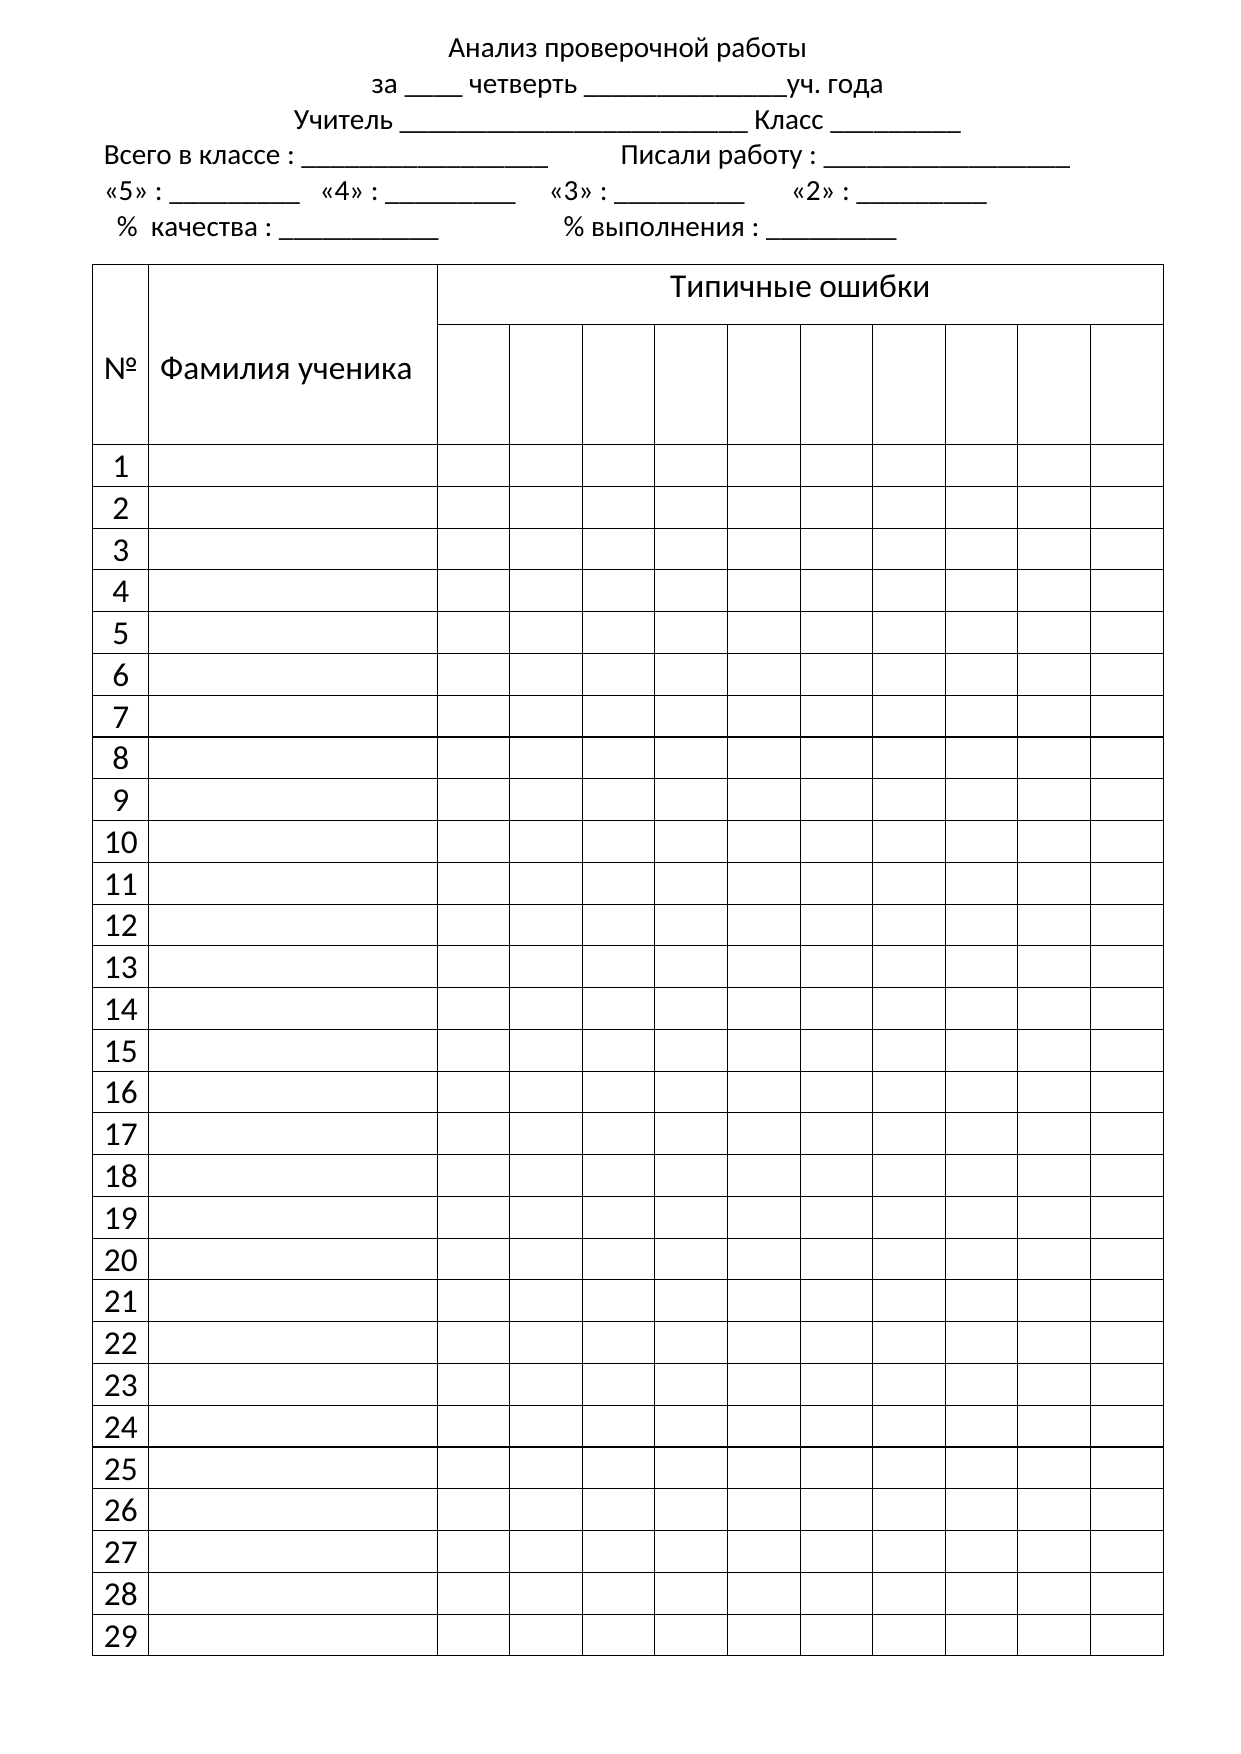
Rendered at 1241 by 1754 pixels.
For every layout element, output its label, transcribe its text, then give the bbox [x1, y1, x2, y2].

table_cell [1091, 821, 1163, 862]
table_cell [728, 529, 800, 569]
table_cell [149, 946, 437, 987]
table_cell [583, 1489, 654, 1530]
table_cell [873, 696, 945, 736]
table_cell [438, 1364, 509, 1405]
table_cell [801, 1364, 872, 1405]
table_cell [1091, 1615, 1163, 1655]
table_cell [728, 1322, 800, 1363]
table_cell [149, 1573, 437, 1613]
text % качества : ___________ % выполнения : _________ [103, 208, 1152, 243]
table_cell [510, 905, 582, 945]
table_cell [946, 1489, 1017, 1530]
table_cell [149, 821, 437, 862]
table_cell [728, 1531, 800, 1572]
table_cell [510, 1113, 582, 1154]
table_cell [1018, 1364, 1090, 1405]
table_cell 19 [93, 1197, 148, 1238]
table_cell [1018, 1030, 1090, 1071]
table_cell [873, 1489, 945, 1530]
table_cell [728, 570, 800, 611]
table_cell [149, 1113, 437, 1154]
table_cell [946, 1322, 1017, 1363]
table_cell [946, 696, 1017, 736]
table_cell [728, 1280, 800, 1321]
table_cell [728, 988, 800, 1029]
table_cell [438, 1448, 509, 1488]
table_cell 26 [93, 1489, 148, 1530]
table_cell [801, 1280, 872, 1321]
table_cell [946, 821, 1017, 862]
table_cell [510, 1448, 582, 1488]
table_cell [728, 946, 800, 987]
table_cell [655, 1531, 727, 1572]
table_cell [1091, 1113, 1163, 1154]
table_cell [510, 1280, 582, 1321]
table_cell [149, 1197, 437, 1238]
table_cell [946, 487, 1017, 527]
table_cell [728, 487, 800, 527]
table_cell [655, 487, 727, 527]
table_cell [1091, 905, 1163, 945]
table_cell [510, 696, 582, 736]
table_cell [149, 1030, 437, 1071]
table_cell [438, 821, 509, 862]
table_cell [510, 1197, 582, 1238]
table_cell [583, 1364, 654, 1405]
table_cell [583, 779, 654, 820]
table_cell [728, 1615, 800, 1655]
table_cell [583, 487, 654, 527]
table_cell [873, 1615, 945, 1655]
table_cell [510, 1322, 582, 1363]
table_cell [1018, 863, 1090, 903]
table_cell [946, 779, 1017, 820]
table_cell [1018, 1155, 1090, 1196]
table_cell [946, 1406, 1017, 1446]
table_cell [583, 325, 654, 444]
table_cell [438, 946, 509, 987]
table_cell [728, 654, 800, 694]
table_cell [510, 821, 582, 862]
table_cell [728, 325, 800, 444]
table_cell [1018, 570, 1090, 611]
table_cell [946, 1615, 1017, 1655]
table_cell [873, 487, 945, 527]
table_cell [583, 1113, 654, 1154]
table_cell [438, 988, 509, 1029]
table_cell [1091, 1573, 1163, 1613]
table_cell [1091, 1489, 1163, 1530]
table_cell [438, 445, 509, 486]
table_cell 25 [93, 1448, 148, 1488]
table_cell [728, 1155, 800, 1196]
table_cell [728, 1489, 800, 1530]
table_cell [1091, 863, 1163, 903]
table_cell [438, 1406, 509, 1446]
table_cell [873, 738, 945, 778]
table_cell [801, 1197, 872, 1238]
table_cell 6 [93, 654, 148, 694]
table_cell [510, 1155, 582, 1196]
table_cell [1091, 1197, 1163, 1238]
table_cell [801, 696, 872, 736]
table_cell [655, 654, 727, 694]
table_cell [1091, 1364, 1163, 1405]
table_cell [149, 738, 437, 778]
table_cell [149, 1364, 437, 1405]
table_cell [728, 612, 800, 653]
table_cell [510, 863, 582, 903]
table_cell [438, 1531, 509, 1572]
table_cell [655, 1280, 727, 1321]
table_cell 24 [93, 1406, 148, 1446]
table_cell [583, 905, 654, 945]
table_cell [510, 1573, 582, 1613]
table_cell [149, 570, 437, 611]
table_cell [510, 1030, 582, 1071]
table_cell [873, 1406, 945, 1446]
table_cell [1091, 612, 1163, 653]
table_cell [1091, 1448, 1163, 1488]
table_cell [655, 529, 727, 569]
table_cell [1018, 654, 1090, 694]
table_cell [149, 654, 437, 694]
table_cell [873, 905, 945, 945]
table_cell [801, 821, 872, 862]
table_cell [438, 487, 509, 527]
table_cell [655, 445, 727, 486]
table_cell [438, 1072, 509, 1112]
table_cell [510, 1072, 582, 1112]
table_cell [149, 1406, 437, 1446]
table_cell [946, 905, 1017, 945]
table_cell [801, 325, 872, 444]
table_cell [583, 1448, 654, 1488]
table_cell [873, 612, 945, 653]
table_cell [873, 1280, 945, 1321]
table_cell [946, 570, 1017, 611]
table_cell [873, 988, 945, 1029]
table_cell [583, 1239, 654, 1279]
table_cell [946, 445, 1017, 486]
table_cell [1091, 529, 1163, 569]
table_cell [583, 1531, 654, 1572]
table_cell [946, 612, 1017, 653]
table_cell [801, 779, 872, 820]
table_cell [438, 738, 509, 778]
table_cell [149, 487, 437, 527]
table_cell [801, 1573, 872, 1613]
table_cell [655, 863, 727, 903]
text «5» : _________ «4» : _________ «3» : _________ «2» : _________ [103, 172, 1152, 208]
table_cell [583, 946, 654, 987]
table_cell [583, 1615, 654, 1655]
table_cell [1091, 325, 1163, 444]
table_cell [1018, 1280, 1090, 1321]
table_cell [728, 1573, 800, 1613]
table_cell [946, 1197, 1017, 1238]
table_cell [510, 779, 582, 820]
table_cell [1018, 946, 1090, 987]
table_cell [510, 529, 582, 569]
table_cell [1018, 1615, 1090, 1655]
table_cell 29 [93, 1615, 148, 1655]
table_cell [583, 738, 654, 778]
table_cell [510, 325, 582, 444]
table_cell 3 [93, 529, 148, 569]
table_cell 12 [93, 905, 148, 945]
table_cell [149, 1489, 437, 1530]
table_cell [801, 946, 872, 987]
table_cell [655, 1113, 727, 1154]
table_cell [149, 1322, 437, 1363]
table_cell [873, 1364, 945, 1405]
table_cell [801, 612, 872, 653]
table_cell [728, 821, 800, 862]
table_cell [583, 863, 654, 903]
table_cell [873, 1239, 945, 1279]
table_cell [438, 1489, 509, 1530]
table_cell [801, 1155, 872, 1196]
table_cell 28 [93, 1573, 148, 1613]
table_cell [655, 905, 727, 945]
table_cell [801, 1531, 872, 1572]
table_cell [1018, 487, 1090, 527]
text за ____ четверть ______________уч. года [103, 65, 1152, 101]
table_cell [873, 1113, 945, 1154]
table_cell 11 [93, 863, 148, 903]
table_cell [1018, 1239, 1090, 1279]
table_cell [1091, 1280, 1163, 1321]
table_cell [149, 1072, 437, 1112]
table_cell [873, 654, 945, 694]
table_cell [510, 612, 582, 653]
table_cell [946, 988, 1017, 1029]
table_cell 21 [93, 1280, 148, 1321]
table_cell [1091, 445, 1163, 486]
table_cell [655, 1239, 727, 1279]
text Всего в классе : _________________ Писали работу : _________________ [103, 136, 1152, 172]
table_cell [583, 570, 654, 611]
table_cell [149, 779, 437, 820]
table_cell [873, 570, 945, 611]
table_cell [1018, 988, 1090, 1029]
table_cell [1018, 445, 1090, 486]
table_cell [873, 1197, 945, 1238]
table_cell [728, 445, 800, 486]
table_cell [1018, 1489, 1090, 1530]
table_cell [728, 779, 800, 820]
table_cell [655, 738, 727, 778]
table_cell [438, 325, 509, 444]
table_cell [510, 946, 582, 987]
table_cell [801, 1406, 872, 1446]
table_cell [438, 1239, 509, 1279]
table_cell [873, 779, 945, 820]
table_cell [873, 445, 945, 486]
table_cell [728, 1448, 800, 1488]
table_cell 2 [93, 487, 148, 527]
table_cell [655, 1072, 727, 1112]
table_cell [728, 738, 800, 778]
table_cell [510, 1364, 582, 1405]
table_cell 8 [93, 738, 148, 778]
table_cell [1091, 779, 1163, 820]
table_cell [438, 1113, 509, 1154]
table_cell [1091, 654, 1163, 694]
table_cell [1018, 905, 1090, 945]
table_cell [438, 779, 509, 820]
table_cell [655, 1322, 727, 1363]
table_cell [801, 1448, 872, 1488]
table_cell [1091, 696, 1163, 736]
table_cell [149, 1239, 437, 1279]
table_cell [655, 821, 727, 862]
table_cell 20 [93, 1239, 148, 1279]
table_cell [946, 1155, 1017, 1196]
table_cell [438, 905, 509, 945]
table_cell [873, 1322, 945, 1363]
table_cell 4 [93, 570, 148, 611]
table_cell [149, 1531, 437, 1572]
table_cell [801, 1615, 872, 1655]
table_cell [149, 988, 437, 1029]
table_cell [801, 654, 872, 694]
table_cell [438, 529, 509, 569]
table_cell [510, 1489, 582, 1530]
table_cell [946, 1072, 1017, 1112]
table_cell [728, 863, 800, 903]
table_cell [583, 1155, 654, 1196]
table_cell [1018, 1531, 1090, 1572]
table_cell [1018, 821, 1090, 862]
table_cell [438, 1030, 509, 1071]
text Учитель ________________________ Класс _________ [103, 101, 1152, 136]
table_cell [655, 696, 727, 736]
table_cell [1018, 325, 1090, 444]
table_cell [801, 1113, 872, 1154]
table_cell [946, 946, 1017, 987]
table_cell [728, 1364, 800, 1405]
table_cell [728, 1030, 800, 1071]
table_cell [583, 1280, 654, 1321]
table_cell [583, 654, 654, 694]
table_cell [149, 1448, 437, 1488]
table_cell [583, 1197, 654, 1238]
table_cell [438, 570, 509, 611]
table_cell [149, 905, 437, 945]
table_cell [1018, 1322, 1090, 1363]
table_cell 16 [93, 1072, 148, 1112]
table_cell [510, 654, 582, 694]
table_cell [873, 821, 945, 862]
table_cell [801, 445, 872, 486]
table_cell [149, 612, 437, 653]
table_cell [655, 325, 727, 444]
table_cell 13 [93, 946, 148, 987]
table_cell [510, 738, 582, 778]
table_cell [583, 1322, 654, 1363]
table_cell [438, 1280, 509, 1321]
table_cell [801, 738, 872, 778]
table_cell [801, 1030, 872, 1071]
table_cell [583, 445, 654, 486]
table_cell [510, 1531, 582, 1572]
table_cell [873, 863, 945, 903]
table_cell [728, 1072, 800, 1112]
table_cell [510, 1239, 582, 1279]
table_cell [655, 1448, 727, 1488]
table_cell 27 [93, 1531, 148, 1572]
table_cell [438, 612, 509, 653]
table_cell [801, 487, 872, 527]
table_cell 1 [93, 445, 148, 486]
table_cell [946, 654, 1017, 694]
table_cell [728, 1406, 800, 1446]
table_cell [655, 1573, 727, 1613]
table_cell [873, 946, 945, 987]
table_cell [946, 529, 1017, 569]
table_cell [583, 1030, 654, 1071]
table_cell [583, 988, 654, 1029]
table_cell 9 [93, 779, 148, 820]
table_cell [1091, 1239, 1163, 1279]
table_cell [801, 529, 872, 569]
table_cell [655, 1197, 727, 1238]
table_header Фамилия ученика [149, 265, 437, 444]
table_cell 18 [93, 1155, 148, 1196]
table_cell [728, 696, 800, 736]
table_cell [149, 696, 437, 736]
table_header № [93, 265, 148, 444]
table_cell [1091, 738, 1163, 778]
table_cell [1018, 529, 1090, 569]
table_cell [1018, 779, 1090, 820]
table_cell [583, 1072, 654, 1112]
table_cell [946, 1364, 1017, 1405]
table_cell [801, 1322, 872, 1363]
table_cell 22 [93, 1322, 148, 1363]
table_cell [946, 1280, 1017, 1321]
table_cell [583, 529, 654, 569]
table_cell [438, 1155, 509, 1196]
table_cell [1091, 946, 1163, 987]
table_cell [801, 863, 872, 903]
table_cell [946, 1239, 1017, 1279]
table_cell [801, 1239, 872, 1279]
table_cell [655, 1030, 727, 1071]
table_cell [149, 1280, 437, 1321]
table_cell [1018, 696, 1090, 736]
table_cell [510, 445, 582, 486]
table_cell [946, 1573, 1017, 1613]
table_cell [728, 1197, 800, 1238]
table_cell [655, 1489, 727, 1530]
table_cell [149, 863, 437, 903]
table_cell [583, 612, 654, 653]
table_cell 10 [93, 821, 148, 862]
table_cell [1091, 988, 1163, 1029]
table_cell [873, 1531, 945, 1572]
table_cell [583, 821, 654, 862]
table_cell [801, 1072, 872, 1112]
table_cell [438, 696, 509, 736]
table_cell [728, 905, 800, 945]
table_cell [946, 1113, 1017, 1154]
table_cell [438, 1322, 509, 1363]
table_cell 17 [93, 1113, 148, 1154]
table_cell 7 [93, 696, 148, 736]
table_cell [946, 863, 1017, 903]
table_cell [873, 1072, 945, 1112]
table_cell [728, 1113, 800, 1154]
table_cell [1091, 1072, 1163, 1112]
table_cell [873, 529, 945, 569]
table_cell [873, 1448, 945, 1488]
table_cell [149, 1615, 437, 1655]
table_cell [510, 1615, 582, 1655]
table_cell [1018, 1448, 1090, 1488]
table_cell [1091, 570, 1163, 611]
table_cell [1091, 1322, 1163, 1363]
table_cell [510, 988, 582, 1029]
table_cell [149, 1155, 437, 1196]
table_cell [946, 325, 1017, 444]
table_cell [438, 1615, 509, 1655]
table_cell [1018, 738, 1090, 778]
table_cell [873, 1573, 945, 1613]
table_cell [1018, 1113, 1090, 1154]
table_cell [1018, 1072, 1090, 1112]
table_cell [873, 1030, 945, 1071]
table_cell [801, 570, 872, 611]
table_cell [801, 905, 872, 945]
table_cell [1091, 487, 1163, 527]
table_cell [438, 1197, 509, 1238]
table_cell [655, 1406, 727, 1446]
table_cell [1091, 1531, 1163, 1572]
table_cell [1018, 1197, 1090, 1238]
table_header Типичные ошибки [438, 265, 1163, 324]
table_cell [438, 1573, 509, 1613]
table_cell [510, 487, 582, 527]
table_cell [1091, 1030, 1163, 1071]
table_cell [583, 1573, 654, 1613]
table_cell [438, 654, 509, 694]
table_cell [510, 570, 582, 611]
table_cell [510, 1406, 582, 1446]
table_cell [946, 738, 1017, 778]
table_cell [873, 1155, 945, 1196]
table_cell [655, 1364, 727, 1405]
table_cell 15 [93, 1030, 148, 1071]
table_cell [873, 325, 945, 444]
table_cell [655, 1155, 727, 1196]
table_cell [583, 1406, 654, 1446]
table_cell [655, 988, 727, 1029]
table_cell [946, 1448, 1017, 1488]
table_cell [655, 612, 727, 653]
text Анализ проверочной работы [103, 29, 1152, 65]
table_cell [1091, 1155, 1163, 1196]
table_cell [655, 1615, 727, 1655]
table_cell 23 [93, 1364, 148, 1405]
table_cell [655, 570, 727, 611]
table_cell 14 [93, 988, 148, 1029]
table_cell [583, 696, 654, 736]
table_cell [728, 1239, 800, 1279]
table_cell [1018, 1406, 1090, 1446]
table_cell [946, 1531, 1017, 1572]
table_cell [801, 988, 872, 1029]
table_cell [1018, 1573, 1090, 1613]
table_cell [655, 946, 727, 987]
table_cell 5 [93, 612, 148, 653]
table_cell [946, 1030, 1017, 1071]
table_cell [1018, 612, 1090, 653]
table_cell [655, 779, 727, 820]
table_cell [801, 1489, 872, 1530]
table_cell [438, 863, 509, 903]
table_cell [149, 529, 437, 569]
table_cell [1091, 1406, 1163, 1446]
table_cell [149, 445, 437, 486]
